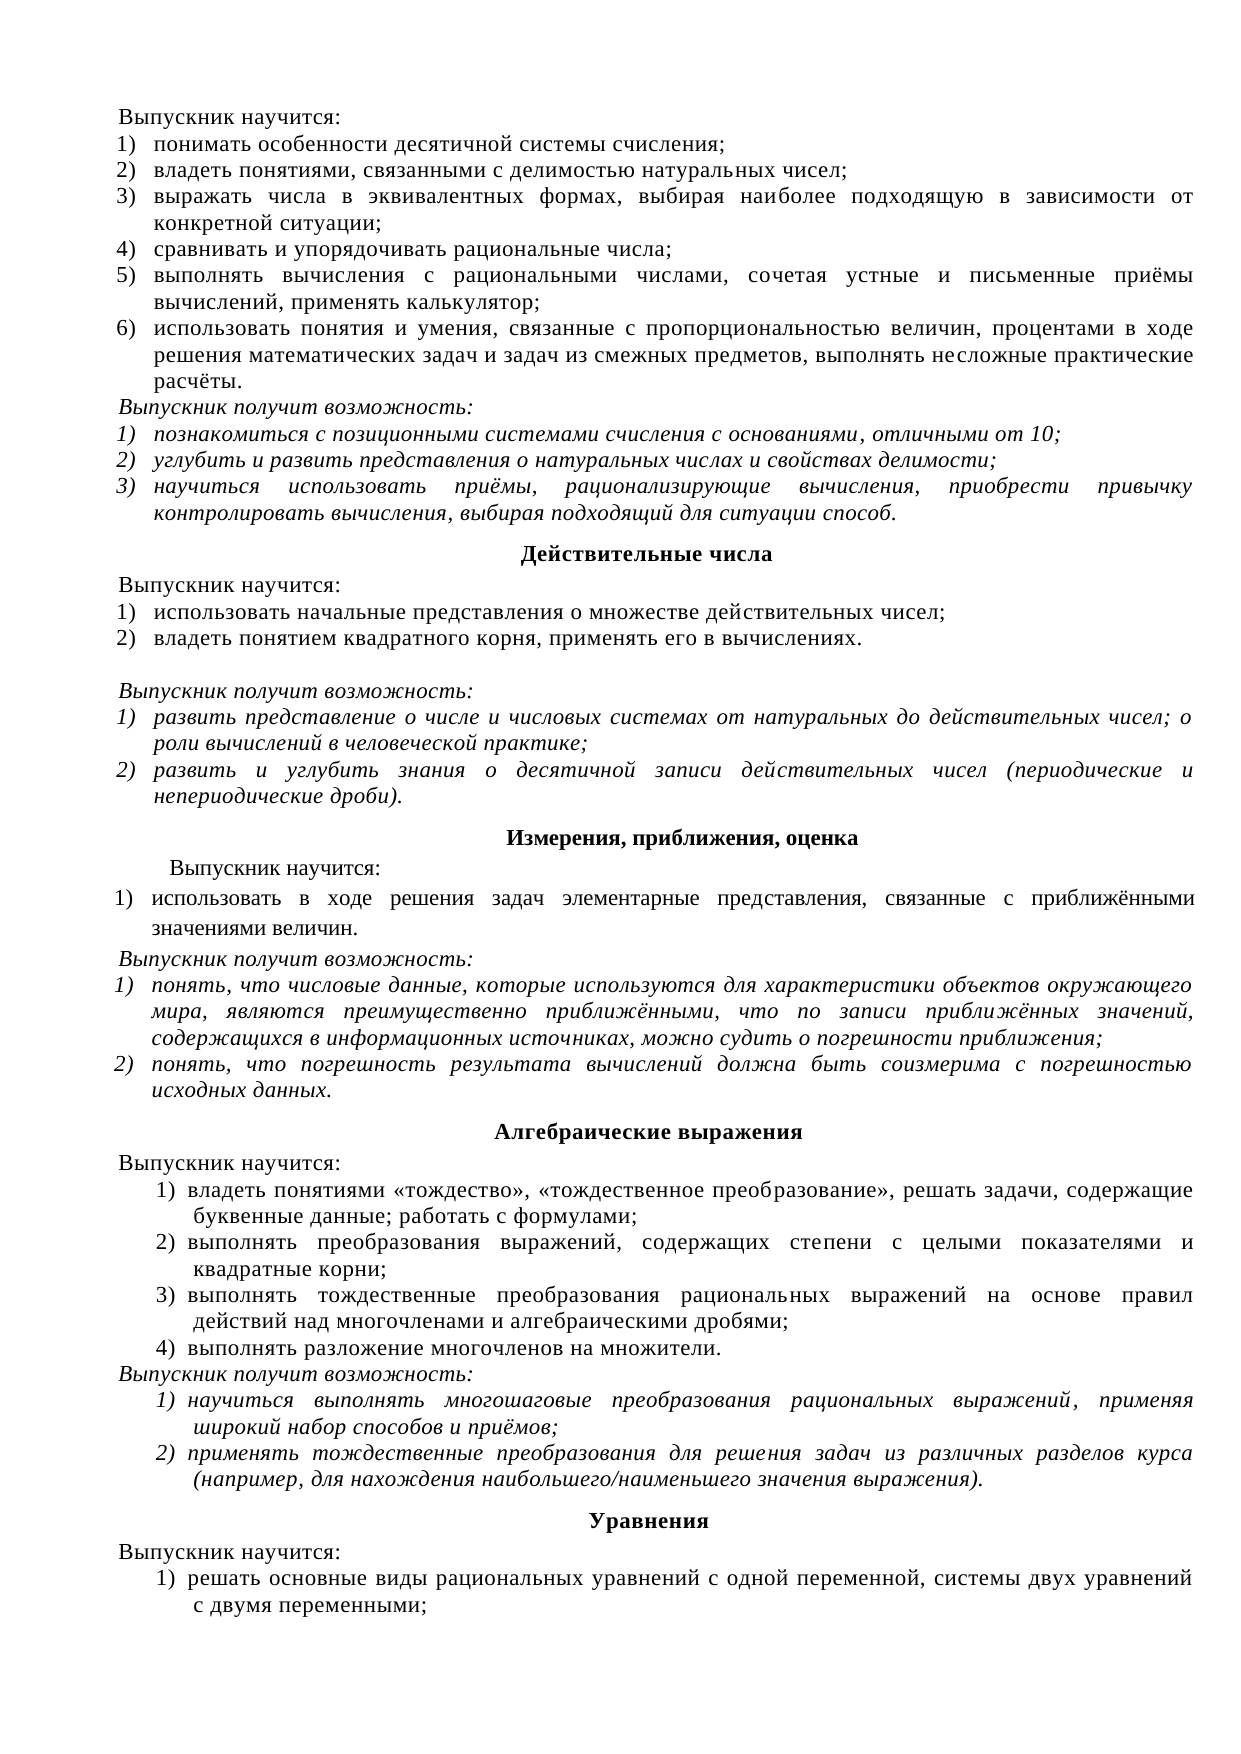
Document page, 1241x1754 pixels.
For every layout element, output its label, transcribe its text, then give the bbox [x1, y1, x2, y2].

list выражать числа в эквивалентных формах, выбирая наиболее подходящую в зависимости от конкретной ситуации; [118, 182, 1196, 235]
text Выпускник научится: [118, 1149, 1196, 1176]
list использовать понятия и умения, связанные с пропорциональностью величин, процентами в ходе решения математических задач и задач из смежных предметов, выполнять несложные практические расчёты. [118, 314, 1196, 393]
text Алгебраические выражения [116, 1118, 1181, 1144]
list понять, что погрешность результата вычислений должна быть соизмерима с погрешностью исходных данных. [114, 1050, 1194, 1103]
text Выпускник научится: [118, 103, 1196, 130]
list решать основные виды рациональных уравнений с одной переменной, системы двух уравнений с двумя переменными; [156, 1564, 1194, 1617]
list развить и углубить знания о десятичной записи действительных чисел (периодические и непериодические дроби). [118, 756, 1196, 808]
list познакомиться с позиционными системами счисления с основаниями, отличными от 10; [118, 420, 1196, 446]
text Выпускник получит возможность: [118, 393, 1196, 420]
text Выпускник получит возможность: [118, 677, 1196, 703]
text Выпускник получит возможность: [118, 944, 1196, 971]
list выполнять тождественные преобразования рациональных выражений на основе правил действий над многочленами и алгебраическими дробями; [156, 1281, 1194, 1334]
list развить представление о числе и числовых системах от натуральных до действительных чисел; о роли вычислений в человеческой практике; [118, 703, 1196, 756]
list использовать в ходе решения задач элементарные представления, связанные с приближёнными значениями величин. [114, 884, 1196, 941]
text Выпускник получит возможность: [118, 1360, 1196, 1386]
list научиться выполнять многошаговые преобразования рациональных выражений, применяя широкий набор способов и приёмов; [156, 1386, 1194, 1439]
text Действительные числа [116, 540, 1177, 567]
list понять, что числовые данные, которые используются для характеристики объектов окружающего мира, являются преимущественно приближёнными, что по записи приближённых значений, содержащихся в информационных источниках, можно судить о погрешности приближения; [114, 971, 1194, 1050]
text Измерения, приближения, оценка [169, 824, 1196, 850]
list понимать особенности десятичной системы счисления; [116, 130, 1196, 156]
list сравнивать и упорядочивать рациональные числа; [116, 235, 1196, 262]
list применять тождественные преобразования для решения задач из различных разделов курса (например, для нахождения наибольшего/наименьшего значения выражения). [156, 1439, 1194, 1492]
list выполнять вычисления с рациональными числами, сочетая устные и письменные приёмы вычислений, применять калькулятор; [118, 262, 1196, 314]
list выполнять разложение многочленов на множители. [156, 1334, 1196, 1360]
list научиться использовать приёмы, рационализирующие вычисления, приобрести привычку контролировать вычисления, выбирая подходящий для ситуации способ. [118, 472, 1196, 525]
list углубить и развить представления о натуральных числах и свойствах делимости; [118, 446, 1196, 472]
list использовать начальные представления о множестве действительных чисел; [118, 598, 1196, 624]
text Выпускник научится: [169, 854, 1196, 880]
text Выпускник научится: [118, 571, 1196, 598]
text Выпускник научится: [118, 1538, 1196, 1564]
list владеть понятиями, связанными с делимостью натуральных чисел; [118, 156, 1196, 182]
list владеть понятием квадратного корня, применять его в вычислениях. [118, 624, 1196, 650]
list владеть понятиями «тождество», «тождественное преобразование», решать задачи, содержащие буквенные данные; работать с формулами; [156, 1176, 1194, 1228]
text Уравнения [116, 1507, 1181, 1534]
list выполнять преобразования выражений, содержащих степени с целыми показателями и квадратные корни; [156, 1228, 1194, 1281]
